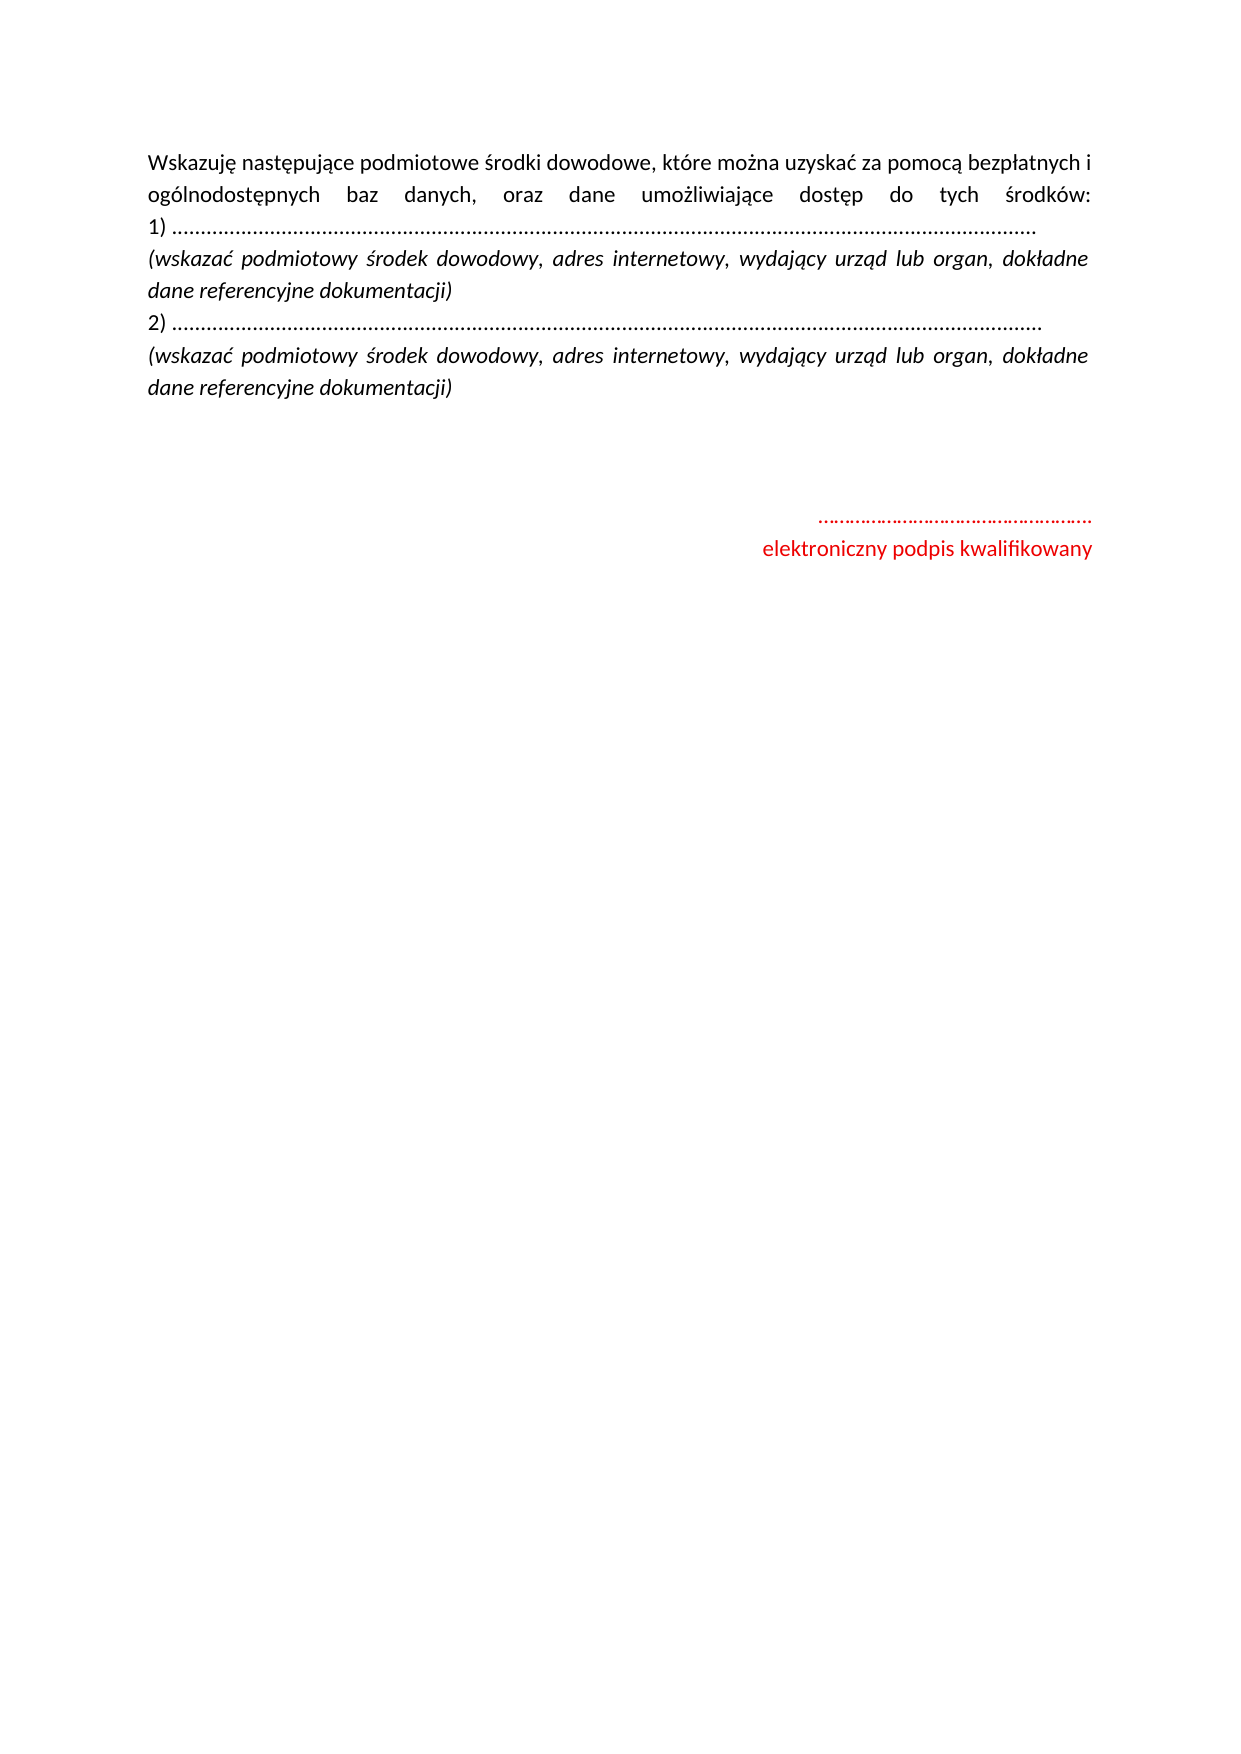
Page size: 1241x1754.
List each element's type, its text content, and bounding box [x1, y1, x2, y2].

text 2) ....................................................................................................................................................... [148, 308, 1093, 337]
text (wskazać podmiotowy środek dowodowy, adres internetowy, wydający urząd lub organ, dokładne dane referencyjne dokumentacji) [148, 341, 1093, 401]
text (wskazać podmiotowy środek dowodowy, adres internetowy, wydający urząd lub organ, dokładne dane referencyjne dokumentacji) [148, 244, 1093, 304]
text elektroniczny podpis kwalifikowany [148, 534, 1093, 562]
text Wskazuję następujące podmiotowe środki dowodowe, które można uzyskać za pomocą bezpłatnych i ogólnodostępnych baz danych, oraz dane umożliwiające dostęp do tych środków: 1) ...................................................................................................................................................... [148, 148, 1093, 240]
text ……………………………………………. [148, 502, 1093, 530]
